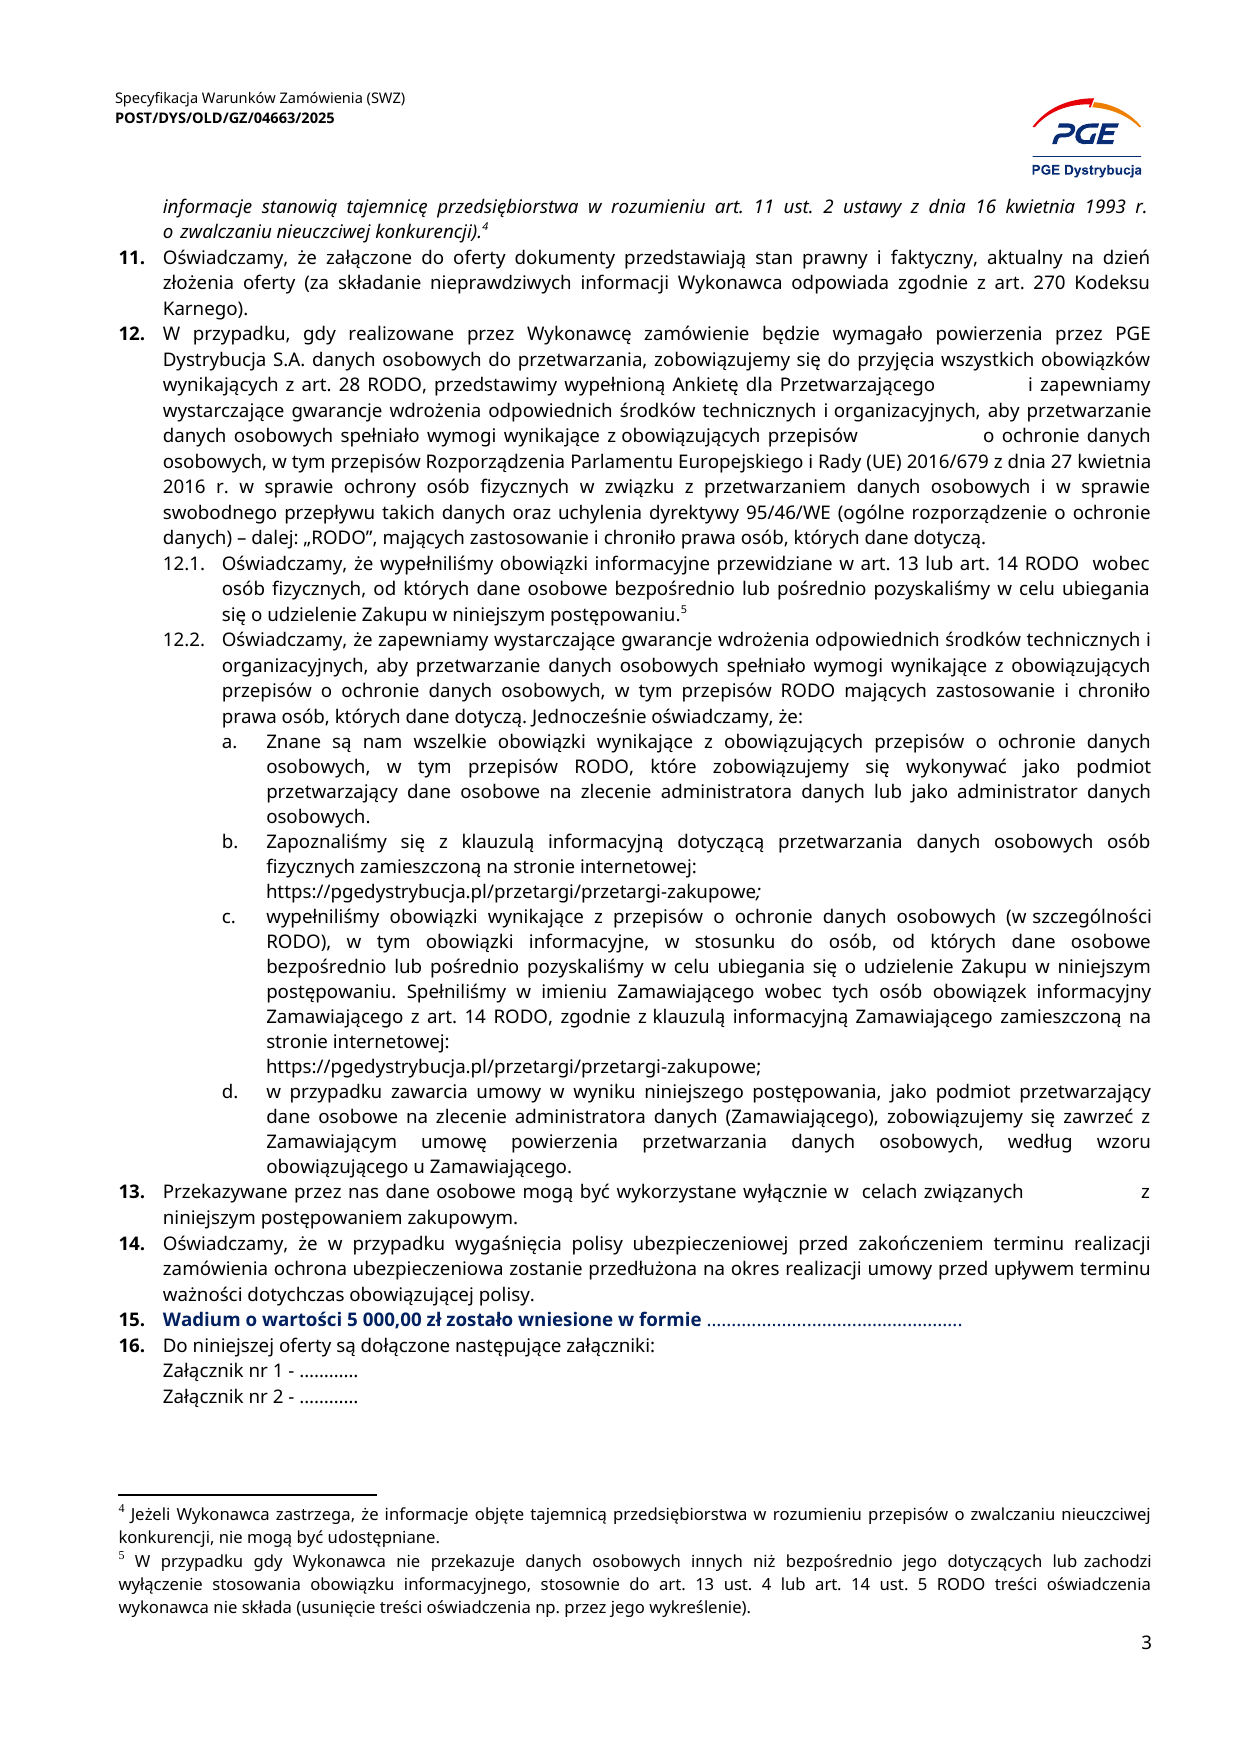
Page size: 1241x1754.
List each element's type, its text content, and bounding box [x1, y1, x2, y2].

list Oświadczamy, że w przypadku wygaśnięcia polisy ubezpieczeniowej przed zakończeniem terminu realizacji zamówienia ochrona ubezpieczeniowa zostanie przedłużona na okres realizacji umowy przed upływem terminu ważności dotychczas obowiązującej polisy. [118, 1230, 1152, 1306]
list Oświadczamy, że załączone do oferty dokumenty przedstawiają stan prawny i faktyczny, aktualny na dzień złożenia oferty (za składanie nieprawdziwych informacji Wykonawca odpowiada zgodnie z art. 270 Kodeksu Karnego). [118, 244, 1152, 321]
list 12.2. Oświadczamy, że zapewniamy wystarczające gwarancje wdrożenia odpowiednich środków technicznych i organizacyjnych, aby przetwarzanie danych osobowych spełniało wymogi wynikające z obowiązujących przepisów o ochronie danych osobowych, w tym przepisów RODO mających zastosowanie i chroniło prawa osób, których dane dotyczą. Jednocześnie oświadczamy, że: [163, 627, 1152, 729]
list Do niniejszej oferty są dołączone następujące załączniki: [118, 1332, 1152, 1357]
list Zapoznaliśmy się z klauzulą informacyjną dotyczącą przetwarzania danych osobowych osób fizycznych zamieszczoną na stronie internetowej: [222, 829, 1152, 879]
text Załącznik nr 2 - ………… [118, 1383, 1152, 1408]
list wypełniliśmy obowiązki wynikające z przepisów o ochronie danych osobowych (w szczególności RODO), w tym obowiązki informacyjne, w stosunku do osób, od których dane osobowe bezpośrednio lub pośrednio pozyskaliśmy w celu ubiegania się o udzielenie Zakupu w niniejszym postępowaniu. Spełniliśmy w imieniu Zamawiającego wobec tych osób obowiązek informacyjny Zamawiającego z art. 14 RODO, zgodnie z klauzulą informacyjną Zamawiającego zamieszczoną na stronie internetowej: [222, 904, 1152, 1054]
list Przekazywane przez nas dane osobowe mogą być wykorzystane wyłącznie w celach związanych z niniejszym postępowaniem zakupowym. [118, 1179, 1152, 1230]
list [118, 193, 1152, 244]
list w przypadku zawarcia umowy w wyniku niniejszego postępowania, jako podmiot przetwarzający dane osobowe na zlecenie administratora danych (Zamawiającego), zobowiązujemy się zawrzeć z Zamawiającym umowę powierzenia przetwarzania danych osobowych, według wzoru obowiązującego u Zamawiającego. [222, 1079, 1152, 1179]
list https://pgedystrybucja.pl/przetargi/przetargi-zakupowe; [266, 879, 1152, 904]
list W przypadku, gdy realizowane przez Wykonawcę zamówienie będzie wymagało powierzenia przez PGE Dystrybucja S.A. danych osobowych do przetwarzania, zobowiązujemy się do przyjęcia wszystkich obowiązków wynikających z art. 28 RODO, przedstawimy wypełnioną Ankietę dla Przetwarzającego i zapewniamy wystarczające gwarancje wdrożenia odpowiednich środków technicznych i organizacyjnych, aby przetwarzanie danych osobowych spełniało wymogi wynikające z obowiązujących przepisów o ochronie danych osobowych, w tym przepisów Rozporządzenia Parlamentu Europejskiego i Rady (UE) 2016/679 z dnia 27 kwietnia 2016 r. w sprawie ochrony osób fizycznych w związku z przetwarzaniem danych osobowych i w sprawie swobodnego przepływu takich danych oraz uchylenia dyrektywy 95/46/WE (ogólne rozporządzenie o ochronie danych) – dalej: „RODO”, mających zastosowanie i chroniło prawa osób, których dane dotyczą. [118, 321, 1152, 550]
text Załącznik nr 1 - ………… [118, 1357, 1152, 1383]
list 12.1. Oświadczamy, że wypełniliśmy obowiązki informacyjne przewidziane w art. 13 lub art. 14 RODO wobec osób fizycznych, od których dane osobowe bezpośrednio lub pośrednio pozyskaliśmy w celu ubiegania się o udzielenie Zakupu w niniejszym postępowaniu. [163, 550, 1152, 627]
list https://pgedystrybucja.pl/przetargi/przetargi-zakupowe; [266, 1054, 1152, 1079]
list Znane są nam wszelkie obowiązki wynikające z obowiązujących przepisów o ochronie danych osobowych, w tym przepisów RODO, które zobowiązujemy się wykonywać jako podmiot przetwarzający dane osobowe na zlecenie administratora danych lub jako administrator danych osobowych. [222, 729, 1152, 829]
list Wadium o wartości 5 000,00 zł zostało wniesione w formie …................................................ [118, 1306, 1152, 1332]
